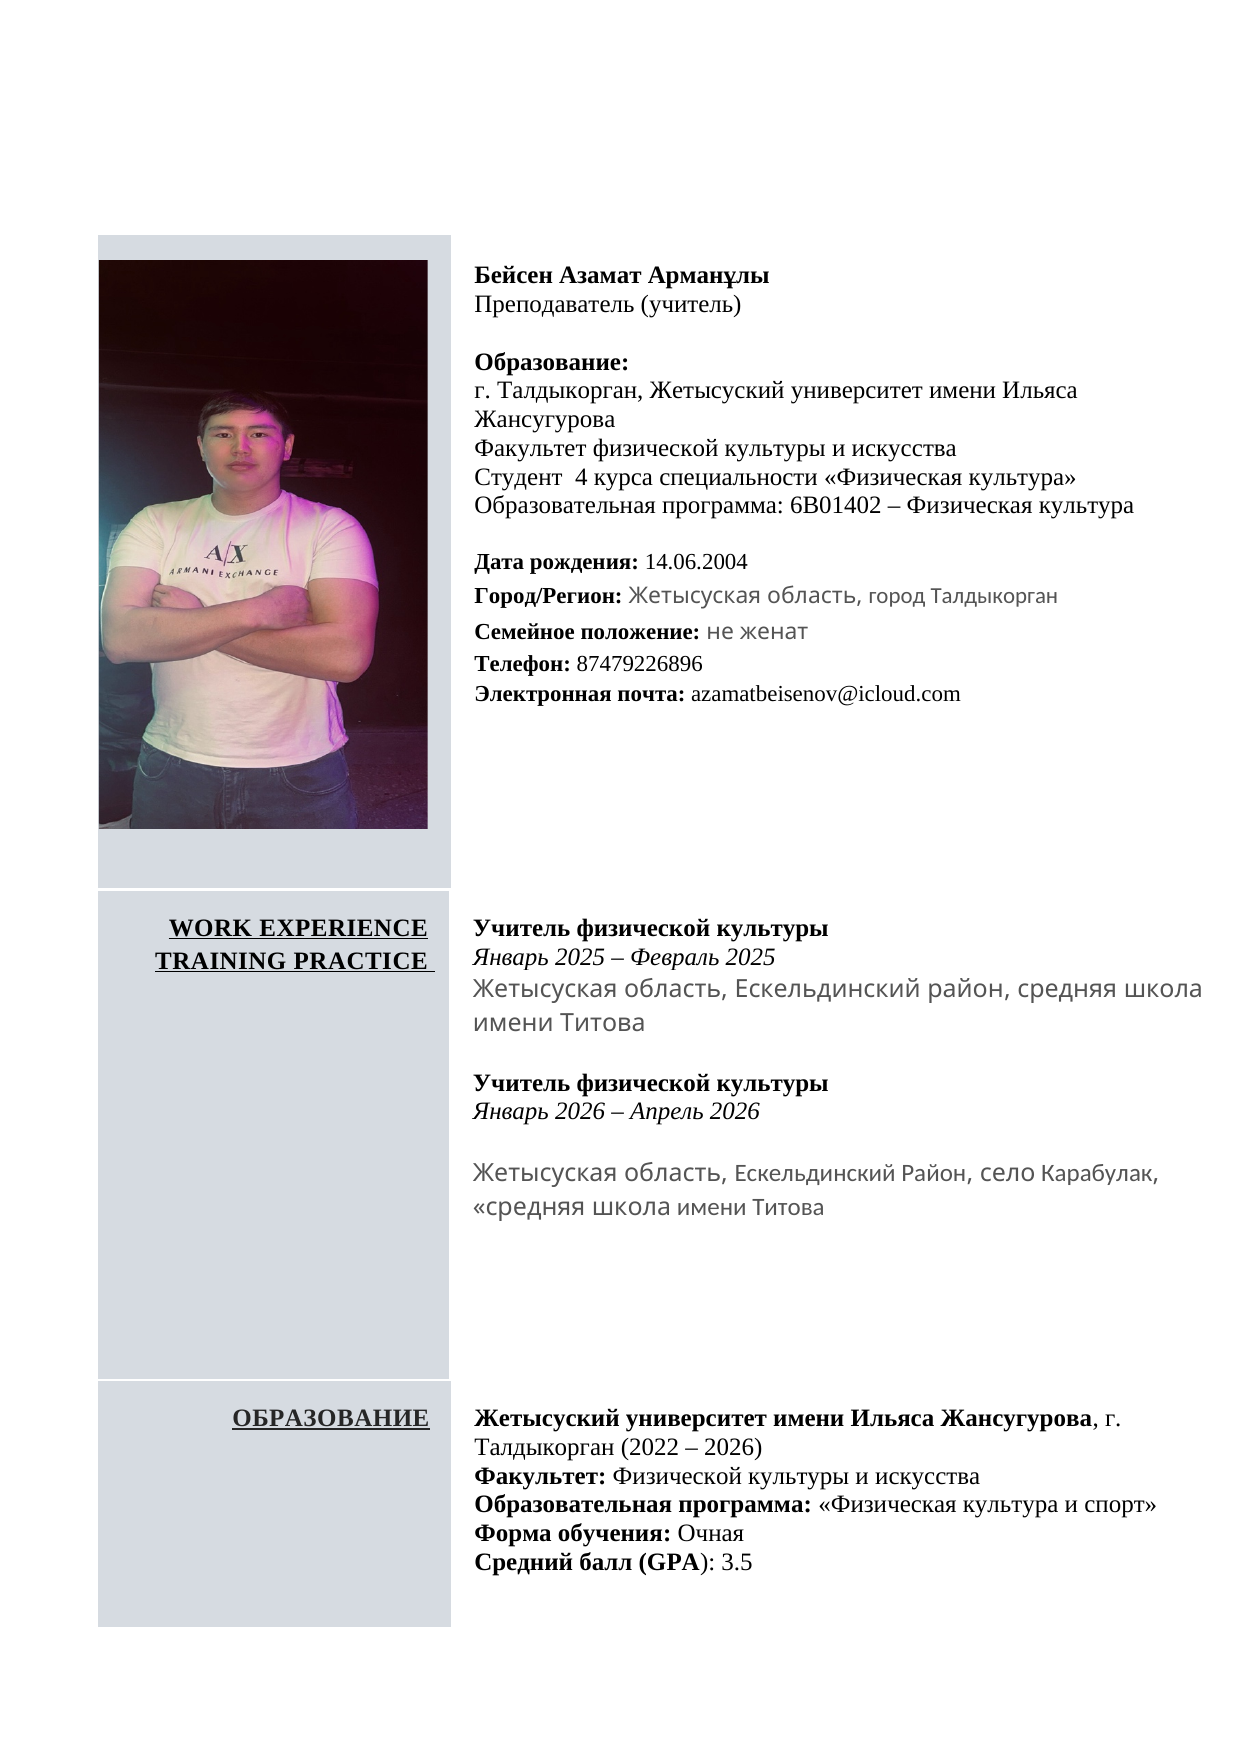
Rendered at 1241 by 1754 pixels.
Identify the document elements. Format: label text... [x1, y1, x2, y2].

picture [98, 260, 428, 829]
table_cell Учитель физической культуры Январь 2025 – Февраль 2025 Жетысуская область, Ескельдинский район, средняя школа имени Титова Учитель физической культуры Январь 2026 – Апрель 2026 Жетысуская область, Ескельдинский Район, село Карабулак, «средняя школа имени Титова [451, 891, 1234, 1379]
table_cell ОБРАЗОВАНИЕ [98, 1381, 451, 1627]
table_cell WORK EXPERIENCE TRAINING PRACTICE [98, 891, 449, 1379]
table_header Бейсен Азамат Арманұлы Преподаватель (учитель) Образование: г. Талдыкорган, Жетысуский университет имени Ильяса Жансугурова Факультет физической культуры и искусства Студент 4 курса специальности «Физическая культура» Образовательная программа: 6В01402 – Физическая культура Дата рождения: 14.06.2004 Город/Регион: Жетысуская область, город Талдыкорган Семейное положение: не женат Телефон: 87479226896 Электронная почта: azamatbeisenov@icloud.com [453, 238, 1234, 888]
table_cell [453, 1381, 1234, 1627]
table_header [98, 235, 451, 888]
